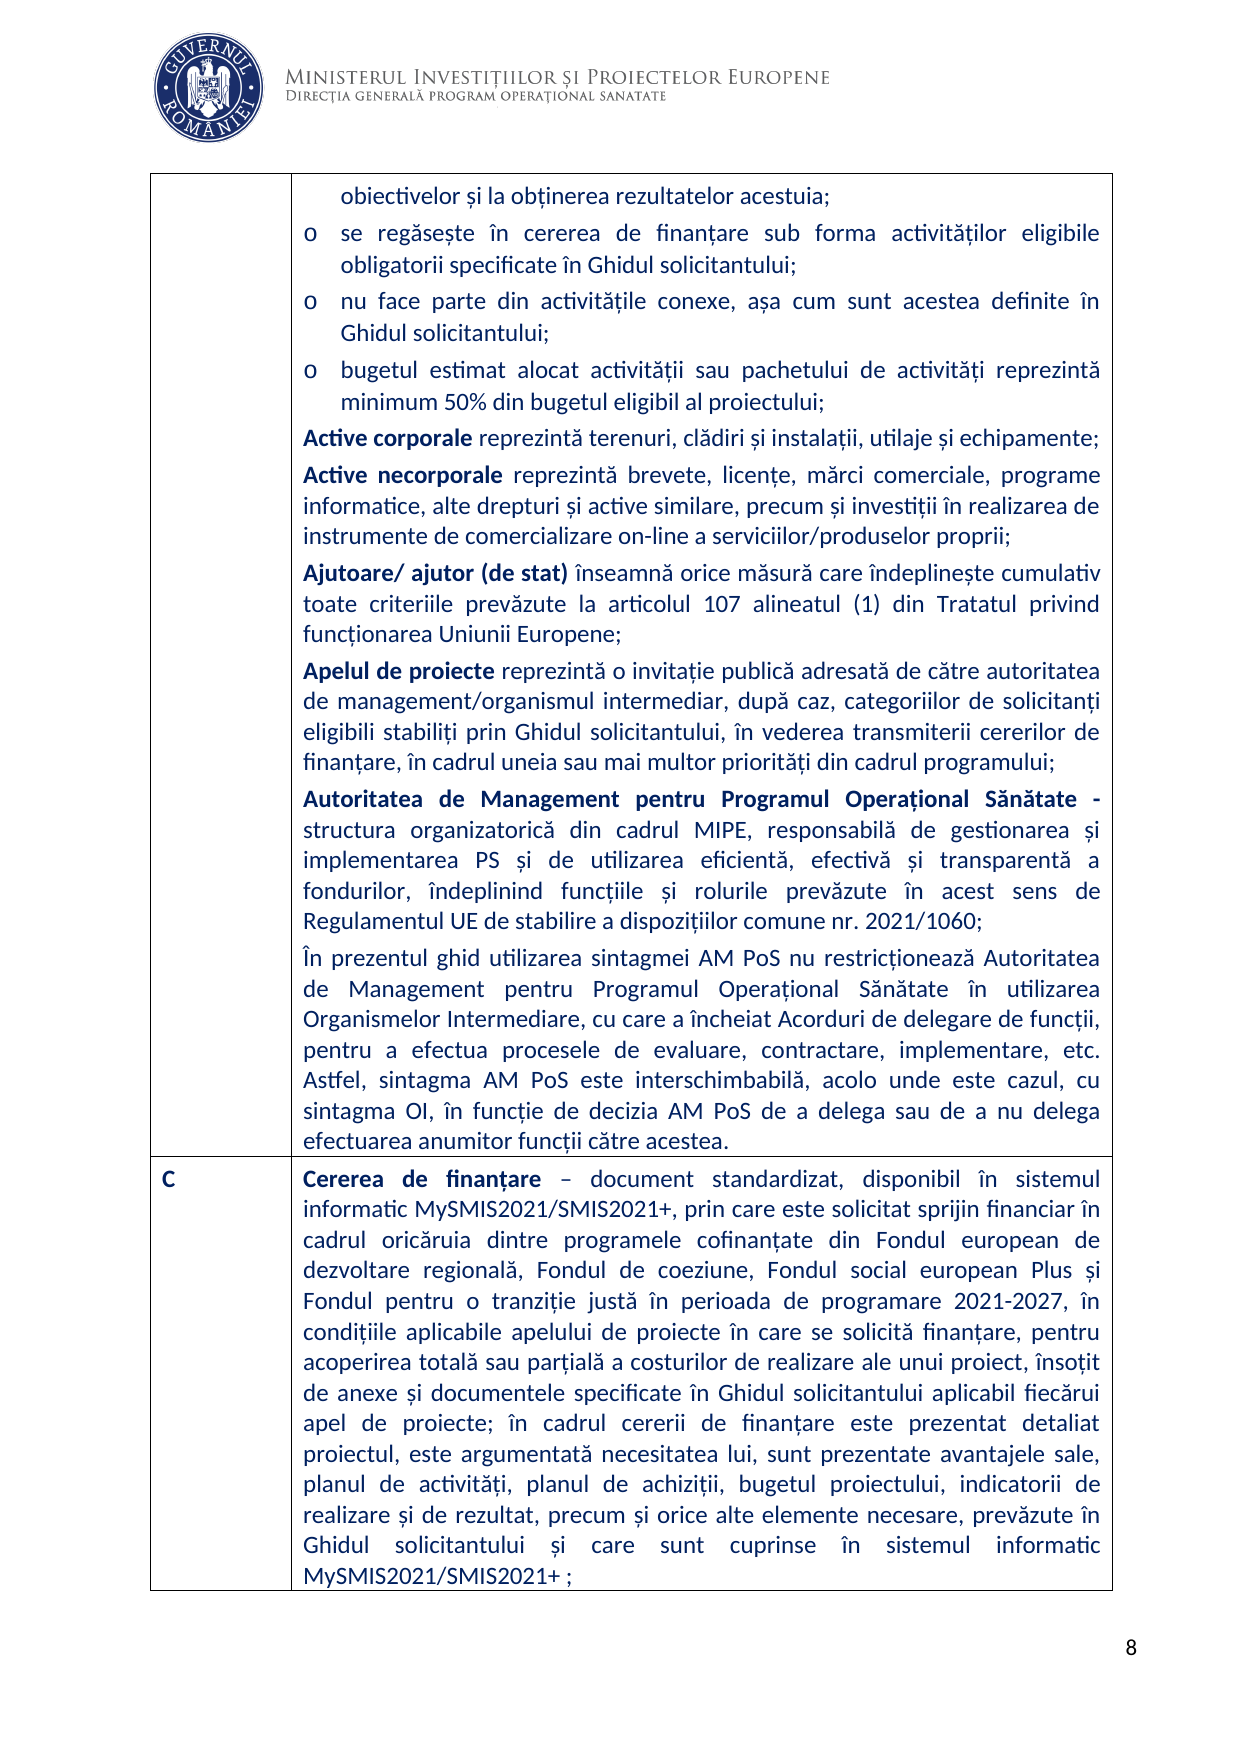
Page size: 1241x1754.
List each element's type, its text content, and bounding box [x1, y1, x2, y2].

picture [150, 29, 854, 145]
table_header A [151, 174, 291, 1156]
table_cell C [151, 1157, 291, 1590]
